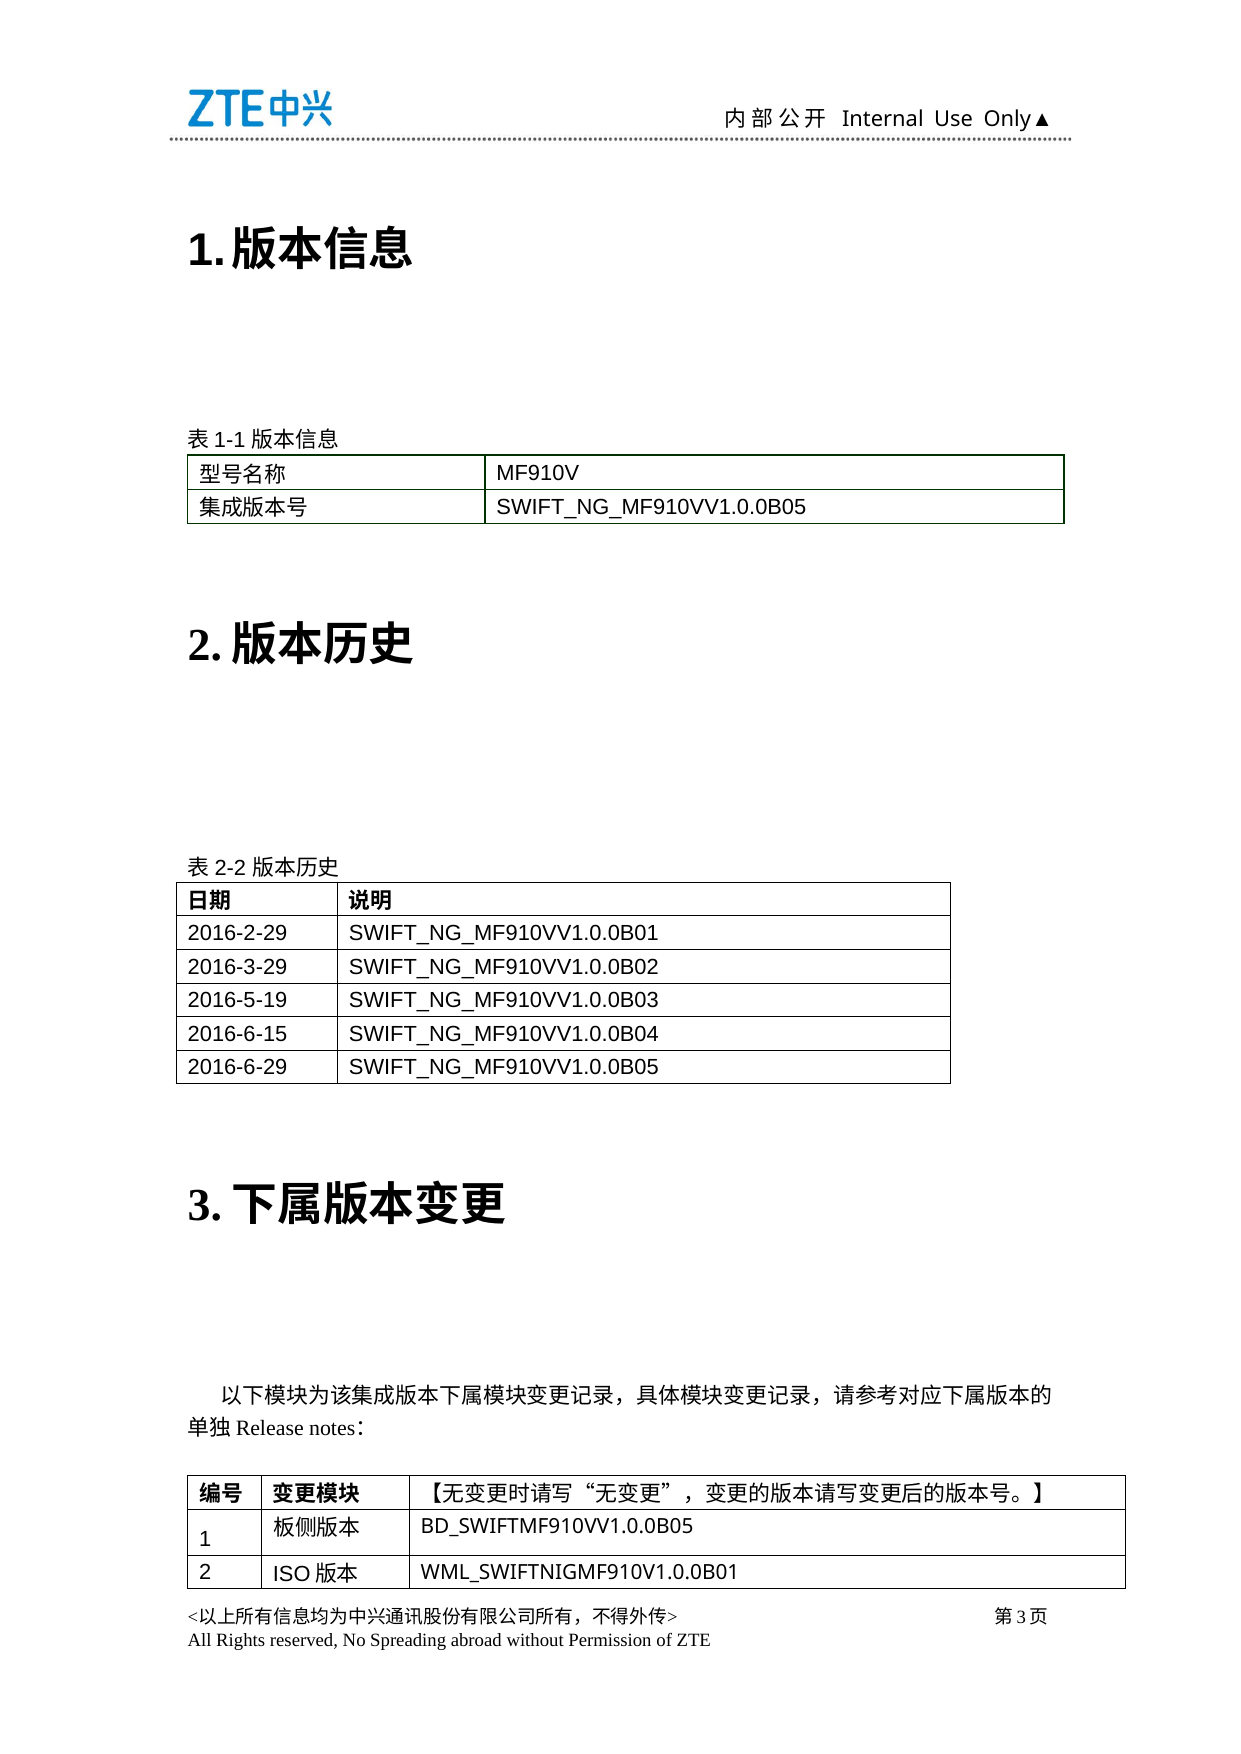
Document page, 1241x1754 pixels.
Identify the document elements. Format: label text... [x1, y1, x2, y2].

table_header 日期 [177, 883, 337, 915]
table_cell 2 [188, 1556, 261, 1588]
table_cell 2016-3-29 [177, 950, 337, 982]
subtitle 版本历史 [187, 591, 1053, 689]
subtitle 下属版本变更 [187, 1152, 1053, 1249]
table_header 变更模块 [262, 1476, 409, 1508]
picture [169, 134, 1072, 144]
table_cell SWIFT_NG_MF910VV1.0.0B05 [486, 490, 1063, 522]
table_cell 2016-6-15 [177, 1017, 337, 1049]
text 以下模块为该集成版本下属模块变更记录，具体模块变更记录，请参考对应下属版本的单独Release notes： [187, 1377, 1053, 1442]
table_header 说明 [338, 883, 950, 915]
table_cell 2016-5-19 [177, 984, 337, 1016]
table_cell SWIFT_NG_MF910VV1.0.0B02 [338, 950, 950, 982]
subtitle 版本信息 [187, 196, 1053, 294]
table_cell 1 [188, 1510, 261, 1554]
table_cell ISO版本 [262, 1556, 409, 1588]
table_header 型号名称 [188, 456, 484, 489]
table_cell BD_SWIFTMF910VV1.0.0B05 [410, 1510, 1125, 1554]
table_cell SWIFT_NG_MF910VV1.0.0B01 [338, 916, 950, 949]
text 表 2-2 版本历史 [187, 849, 1053, 882]
table_cell SWIFT_NG_MF910VV1.0.0B04 [338, 1017, 950, 1049]
table_cell WML_SWIFTNIGMF910V1.0.0B01 [410, 1556, 1125, 1588]
table_header 【无变更时请写“无变更”，变更的版本请写变更后的版本号。】 [410, 1476, 1125, 1508]
table_cell 2016-2-29 [177, 916, 337, 949]
table_cell 2016-6-29 [177, 1051, 337, 1083]
table_header MF910V [486, 456, 1063, 489]
table_cell 板侧版本 [262, 1510, 409, 1554]
picture [187, 88, 333, 127]
table_header 编号 [188, 1476, 261, 1508]
table_cell 集成版本号 [188, 490, 484, 522]
table_cell SWIFT_NG_MF910VV1.0.0B05 [338, 1051, 950, 1083]
table_cell SWIFT_NG_MF910VV1.0.0B03 [338, 984, 950, 1016]
text 表1-1 版本信息 [187, 422, 1053, 454]
